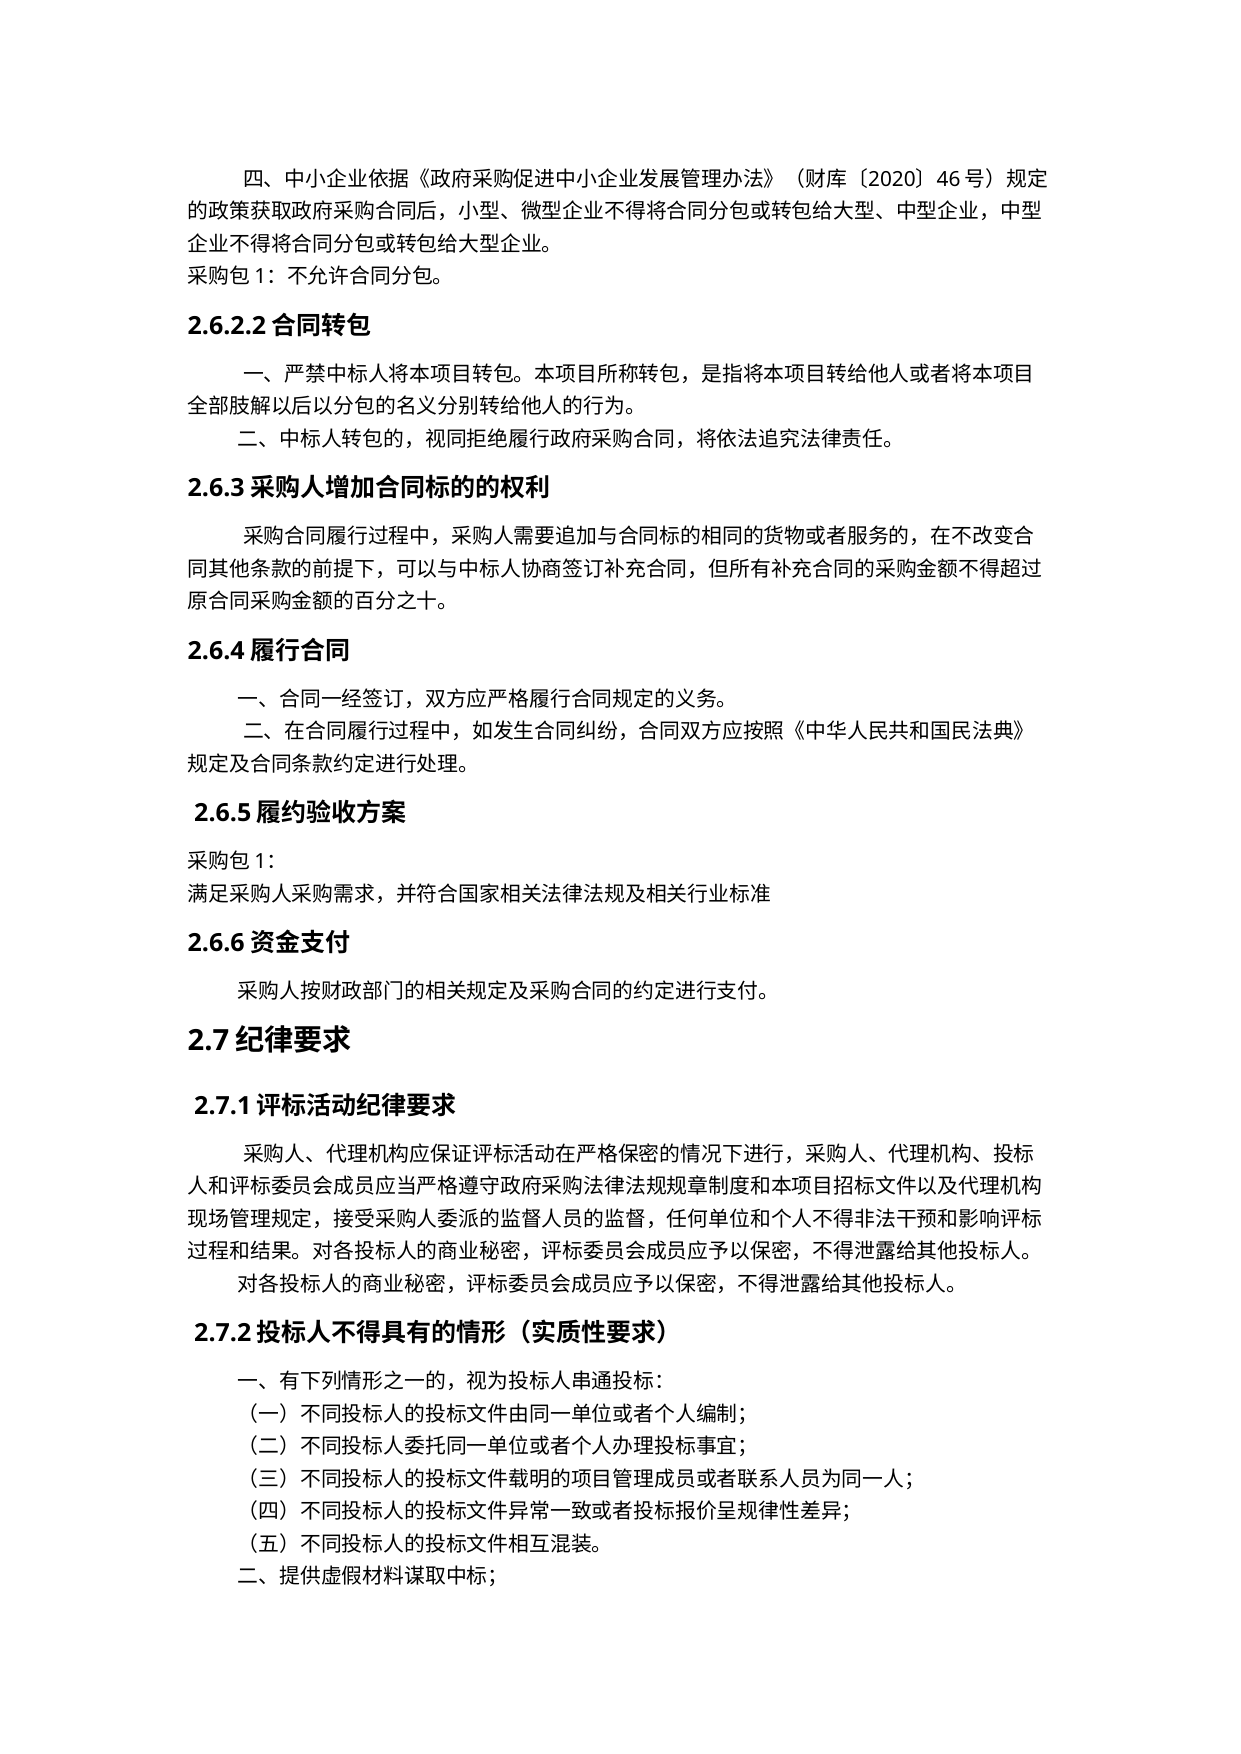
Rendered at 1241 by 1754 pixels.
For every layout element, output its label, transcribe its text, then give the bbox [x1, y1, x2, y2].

text 采购包1： [187, 844, 1053, 877]
text 二、中标人转包的，视同拒绝履行政府采购合同，将依法追究法律责任。 [187, 422, 1053, 454]
text 采购合同履行过程中，采购人需要追加与合同标的相同的货物或者服务的，在不改变合同其他条款的前提下，可以与中标人协商签订补充合同，但所有补充合同的采购金额不得超过原合同采购金额的百分之十。 [187, 519, 1053, 617]
text 采购人按财政部门的相关规定及采购合同的约定进行支付。 [187, 974, 1053, 1007]
text 采购包1：不允许合同分包。 [187, 259, 1053, 292]
text 2.6.4履行合同 [187, 617, 1053, 682]
text 2.7.1评标活动纪律要求 [187, 1072, 1053, 1137]
text （一）不同投标人的投标文件由同一单位或者个人编制； [187, 1397, 1053, 1429]
text （三）不同投标人的投标文件载明的项目管理成员或者联系人员为同一人； [187, 1462, 1053, 1494]
text 2.7.2投标人不得具有的情形（实质性要求） [187, 1299, 1053, 1364]
text 一、有下列情形之一的，视为投标人串通投标： [187, 1364, 1053, 1397]
text 对各投标人的商业秘密，评标委员会成员应予以保密，不得泄露给其他投标人。 [187, 1267, 1053, 1299]
text 2.6.2.2合同转包 [187, 292, 1053, 357]
text 2.6.6资金支付 [187, 909, 1053, 974]
text 一、严禁中标人将本项目转包。本项目所称转包，是指将本项目转给他人或者将本项目全部肢解以后以分包的名义分别转给他人的行为。 [187, 357, 1053, 422]
text 一、合同一经签订，双方应严格履行合同规定的义务。 [187, 682, 1053, 714]
text （二）不同投标人委托同一单位或者个人办理投标事宜； [187, 1429, 1053, 1462]
text （四）不同投标人的投标文件异常一致或者投标报价呈规律性差异； [187, 1494, 1053, 1527]
text 2.7纪律要求 [187, 1007, 1053, 1072]
text 2.6.5履约验收方案 [187, 779, 1053, 844]
text （五）不同投标人的投标文件相互混装。 [187, 1527, 1053, 1559]
text 二、在合同履行过程中，如发生合同纠纷，合同双方应按照《中华人民共和国民法典》规定及合同条款约定进行处理。 [187, 714, 1053, 779]
text 2.6.3采购人增加合同标的的权利 [187, 454, 1053, 519]
text 采购人、代理机构应保证评标活动在严格保密的情况下进行，采购人、代理机构、投标人和评标委员会成员应当严格遵守政府采购法律法规规章制度和本项目招标文件以及代理机构现场管理规定，接受采购人委派的监督人员的监督，任何单位和个人不得非法干预和影响评标过程和结果。对各投标人的商业秘密，评标委员会成员应予以保密，不得泄露给其他投标人。 [187, 1137, 1053, 1267]
text 四、中小企业依据《政府采购促进中小企业发展管理办法》（财库〔2020〕46号）规定的政策获取政府采购合同后，小型、微型企业不得将合同分包或转包给大型、中型企业，中型企业不得将合同分包或转包给大型企业。 [187, 162, 1053, 259]
text 二、提供虚假材料谋取中标； [187, 1559, 1053, 1592]
text 满足采购人采购需求，并符合国家相关法律法规及相关行业标准 [187, 877, 1053, 909]
